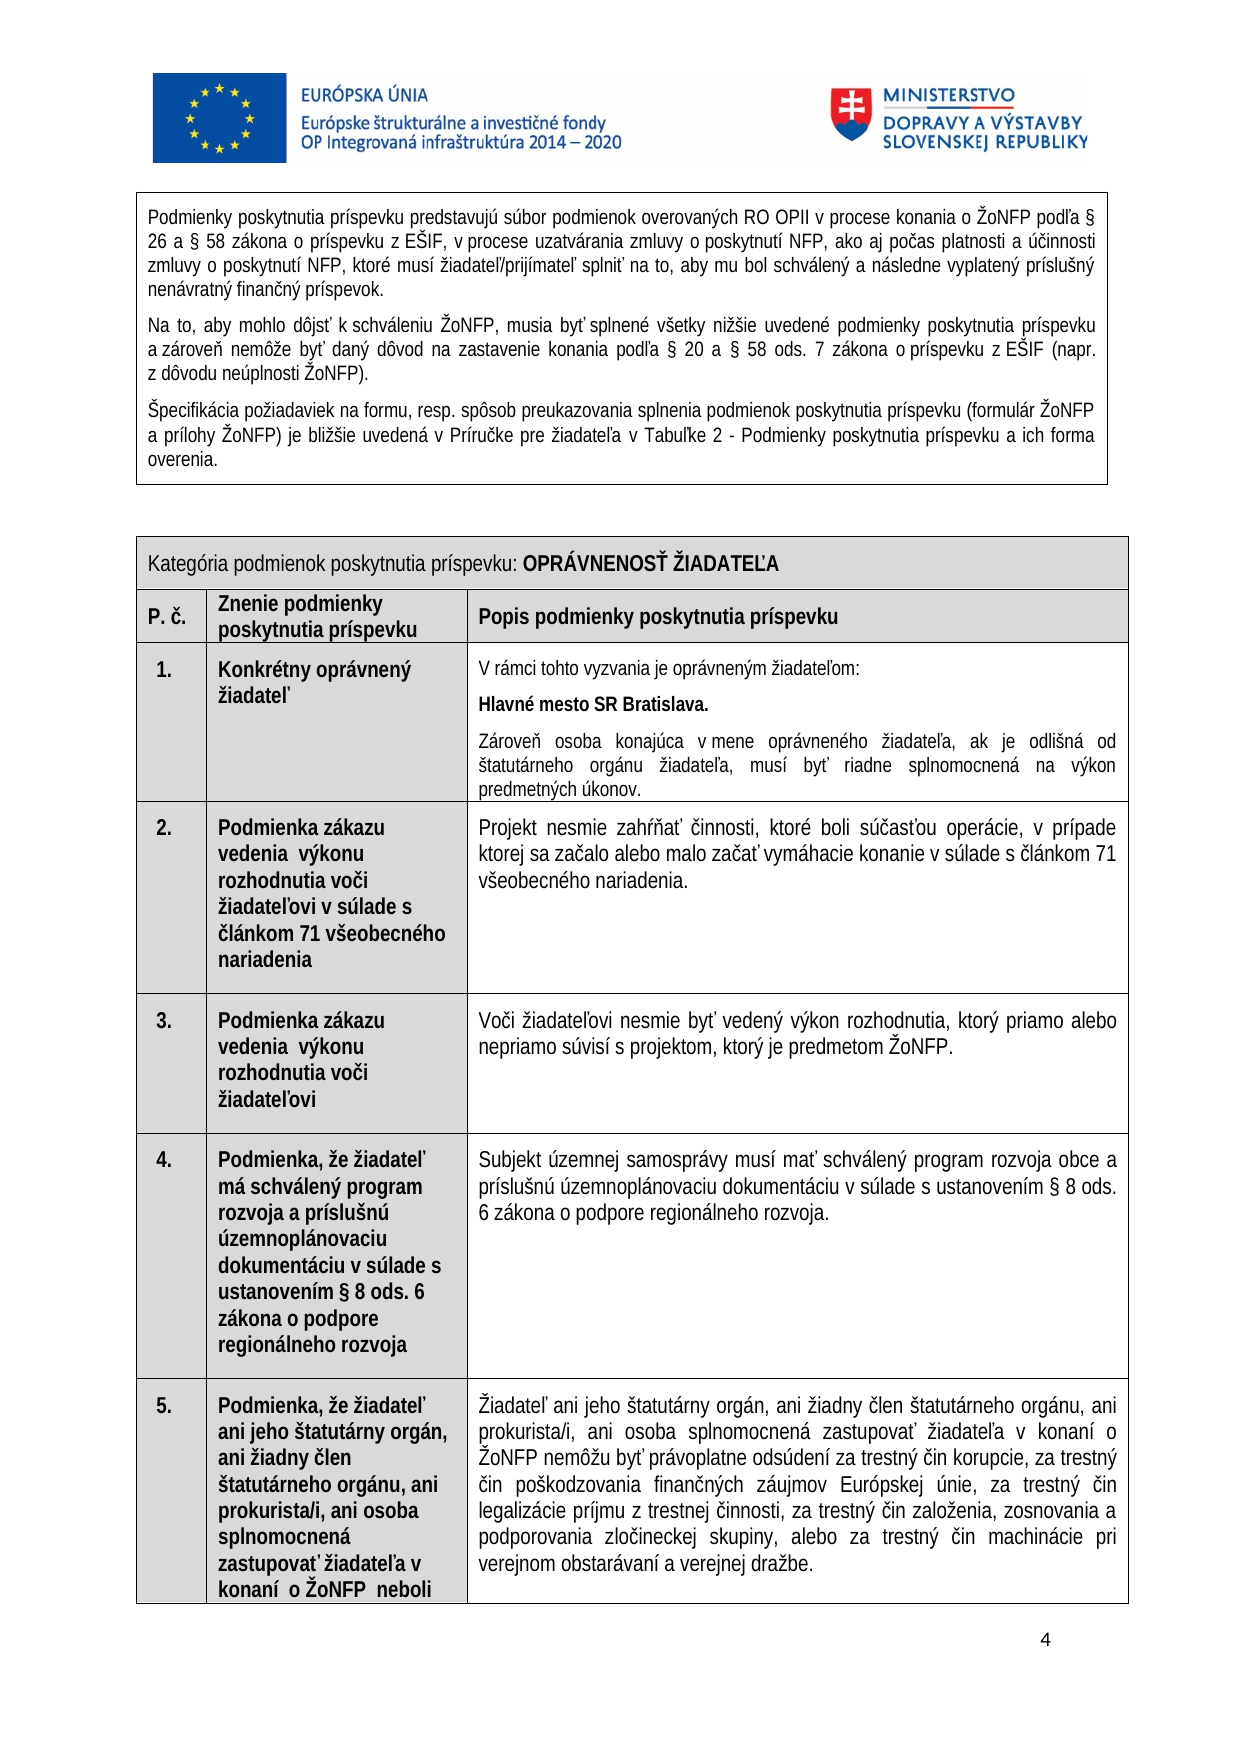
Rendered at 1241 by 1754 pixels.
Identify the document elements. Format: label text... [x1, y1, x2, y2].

picture [152, 73, 1088, 163]
table_cell Podmienka, že žiadateľ má schválený program rozvoja a príslušnú územnoplánovaciu dokumentáciu v súlade s ustanovením § 8 ods. 6 zákona o podpore regionálneho rozvoja [207, 1134, 467, 1378]
table_cell Popis podmienky poskytnutia príspevku [468, 590, 1128, 642]
table_cell [137, 643, 206, 801]
table_cell Projekt nesmie zahŕňať činnosti, ktoré boli súčasťou operácie, v prípade ktorej sa začalo alebo malo začať vymáhacie konanie v súlade s článkom 71 všeobecného nariadenia. [468, 802, 1128, 993]
table_cell P. č. [137, 590, 206, 642]
table_cell Konkrétny oprávnený žiadateľ [207, 643, 467, 801]
table_cell [137, 994, 206, 1133]
table_cell V rámci tohto vyzvania je oprávneným žiadateľom: Hlavné mesto SR Bratislava. Zároveň osoba konajúca v mene oprávneného žiadateľa, ak je odlišná od štatutárneho orgánu žiadateľa, musí byť riadne splnomocnená na výkon predmetných úkonov. [468, 643, 1128, 801]
table_cell Voči žiadateľovi nesmie byť vedený výkon rozhodnutia, ktorý priamo alebo nepriamo súvisí s projektom, ktorý je predmetom ŽoNFP. [468, 994, 1128, 1133]
table_cell Subjekt územnej samosprávy musí mať schválený program rozvoja obce a príslušnú územnoplánovaciu dokumentáciu v súlade s ustanovením § 8 ods. 6 zákona o podpore regionálneho rozvoja. [468, 1134, 1128, 1378]
table_cell Podmienka zákazu vedenia výkonu rozhodnutia voči žiadateľovi v súlade s článkom 71 všeobecného nariadenia [207, 802, 467, 993]
table_cell Podmienka zákazu vedenia výkonu rozhodnutia voči žiadateľovi [207, 994, 467, 1133]
table_cell Znenie podmienky poskytnutia príspevku [207, 590, 467, 642]
table_cell Podmienky poskytnutia príspevku predstavujú súbor podmienok overovaných RO OPII v procese konania o ŽoNFP podľa § 26 a § 58 zákona o príspevku z EŠIF, v procese uzatvárania zmluvy o poskytnutí NFP, ako aj počas platnosti a účinnosti zmluvy o poskytnutí NFP, ktoré musí žiadateľ/prijímateľ splniť na to, aby mu bol schválený a následne vyplatený príslušný nenávratný finančný príspevok. Na to, aby mohlo dôjsť k schváleniu ŽoNFP, musia byť splnené všetky nižšie uvedené podmienky poskytnutia príspevku a zároveň nemôže byť daný dôvod na zastavenie konania podľa § 20 a § 58 ods. 7 zákona o príspevku z EŠIF (napr. z dôvodu neúplnosti ŽoNFP). Špecifikácia požiadaviek na formu, resp. spôsob preukazovania splnenia podmienok poskytnutia príspevku (formulár ŽoNFP a prílohy ŽoNFP) je bližšie uvedená v Príručke pre žiadateľa v Tabuľke 2 - Podmienky poskytnutia príspevku a ich forma overenia. [137, 193, 1107, 484]
table_cell [137, 802, 206, 993]
table_cell [137, 1379, 206, 1602]
table_cell [137, 1134, 206, 1378]
table_header Kategória podmienok poskytnutia príspevku: Oprávnenosť žiadateľa [137, 537, 1128, 588]
